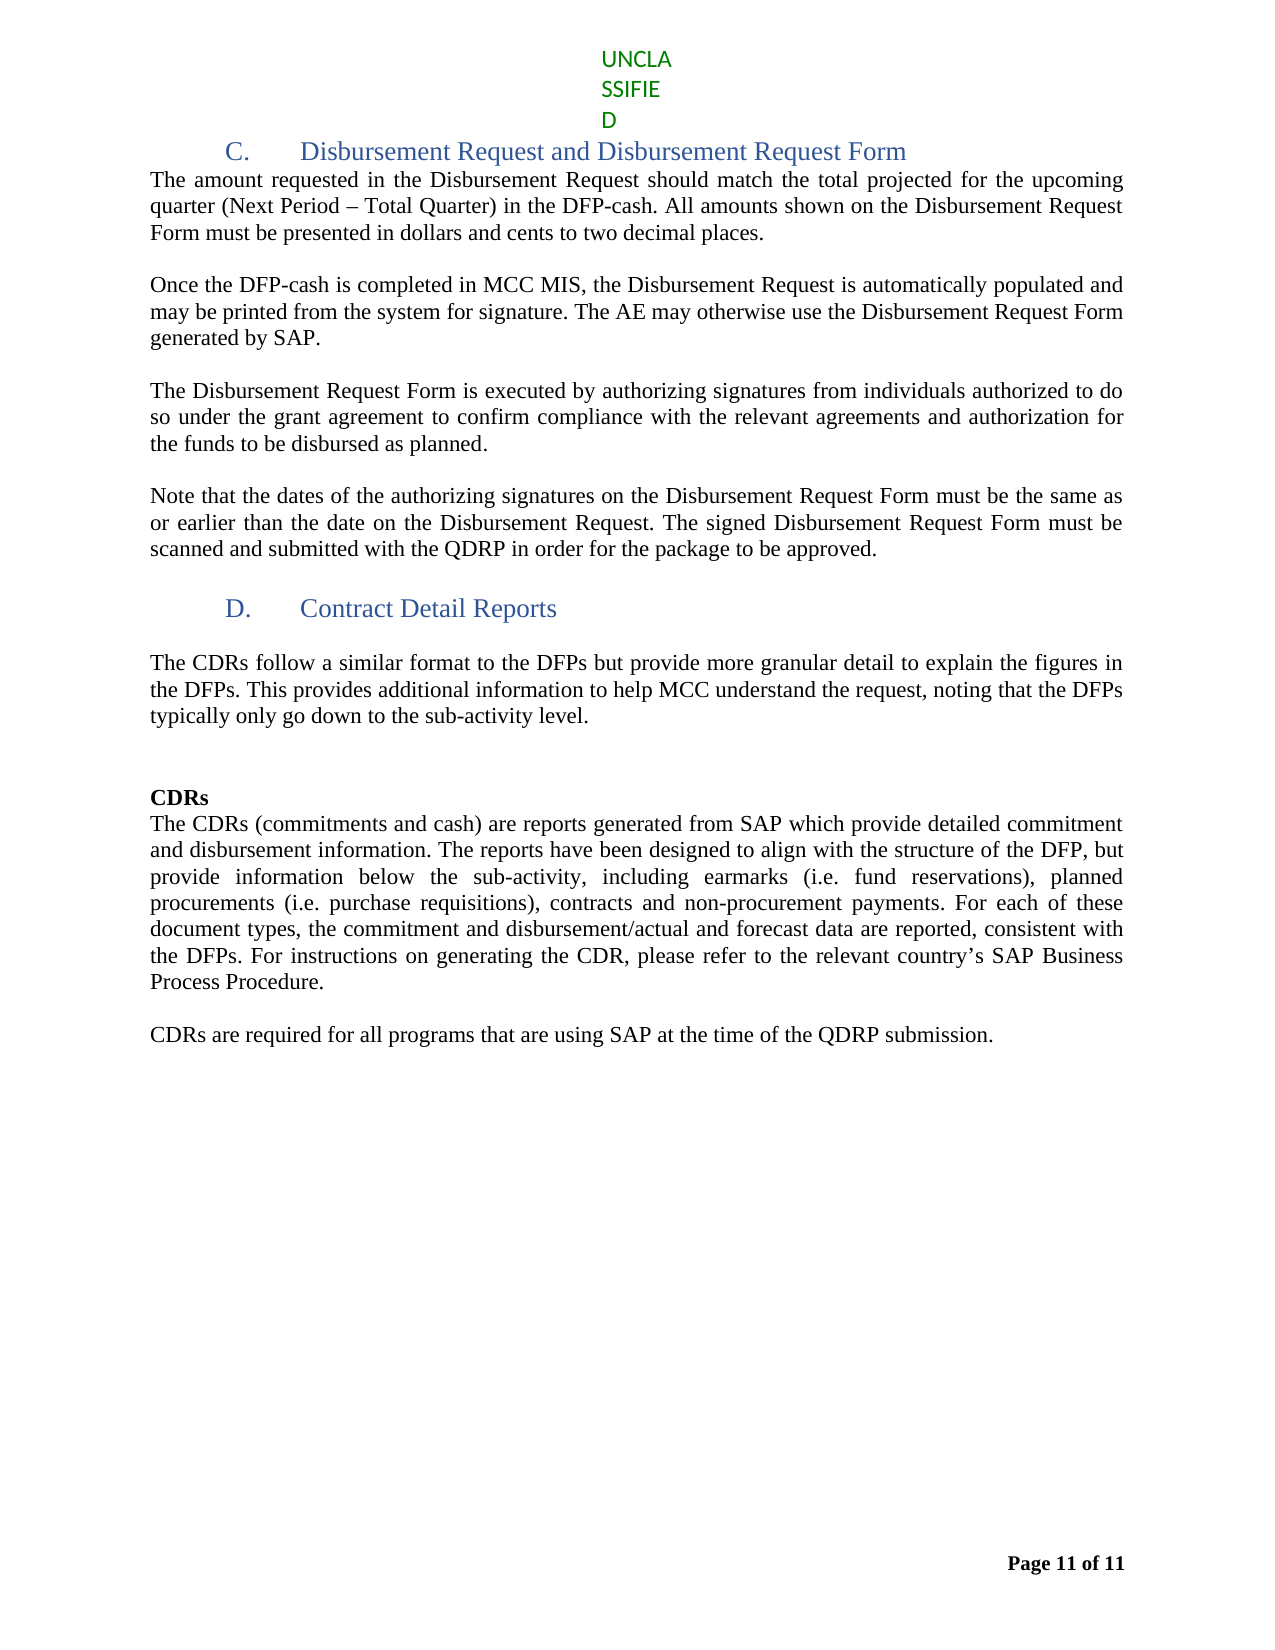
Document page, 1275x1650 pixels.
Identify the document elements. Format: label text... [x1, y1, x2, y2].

text The CDRs follow a similar format to the DFPs but provide more granular detail to explain the figures in the DFPs. This provides additional information to help MCC understand the request, noting that the DFPs typically only go down to the sub-activity level. [150, 649, 1125, 728]
text CDRs are required for all programs that are using SAP at the time of the QDRP submission. [150, 1021, 1125, 1047]
text CDRs [150, 784, 1125, 810]
text Once the DFP-cash is completed in MCC MIS, the Disbursement Request is automatically populated and may be printed from the system for signature. The AE may otherwise use the Disbursement Request Form generated by SAP. [150, 272, 1125, 351]
subtitle Contract Detail Reports [225, 592, 1125, 623]
text The CDRs (commitments and cash) are reports generated from SAP which provide detailed commitment and disbursement information. The reports have been designed to align with the structure of the DFP, but provide information below the sub-activity, including earmarks (i.e. fund reservations), planned procurements (i.e. purchase requisitions), contracts and non-procurement payments. For each of these document types, the commitment and disbursement/actual and forecast data are reported, consistent with the DFPs. For instructions on generating the CDR, please refer to the relevant country’s SAP Business Process Procedure. [150, 810, 1125, 994]
subtitle Disbursement Request and Disbursement Request Form [225, 135, 1125, 166]
text Note that the dates of the authorizing signatures on the Disbursement Request Form must be the same as or earlier than the date on the Disbursement Request. The signed Disbursement Request Form must be scanned and submitted with the QDRP in order for the package to be approved. [150, 482, 1125, 561]
text The Disbursement Request Form is executed by authorizing signatures from individuals authorized to do so under the grant agreement to confirm compliance with the relevant agreements and authorization for the funds to be disbursed as planned. [150, 377, 1125, 456]
text The amount requested in the Disbursement Request should match the total projected for the upcoming quarter (Next Period – Total Quarter) in the DFP-cash. All amounts shown on the Disbursement Request Form must be presented in dollars and cents to two decimal places. [150, 166, 1125, 245]
